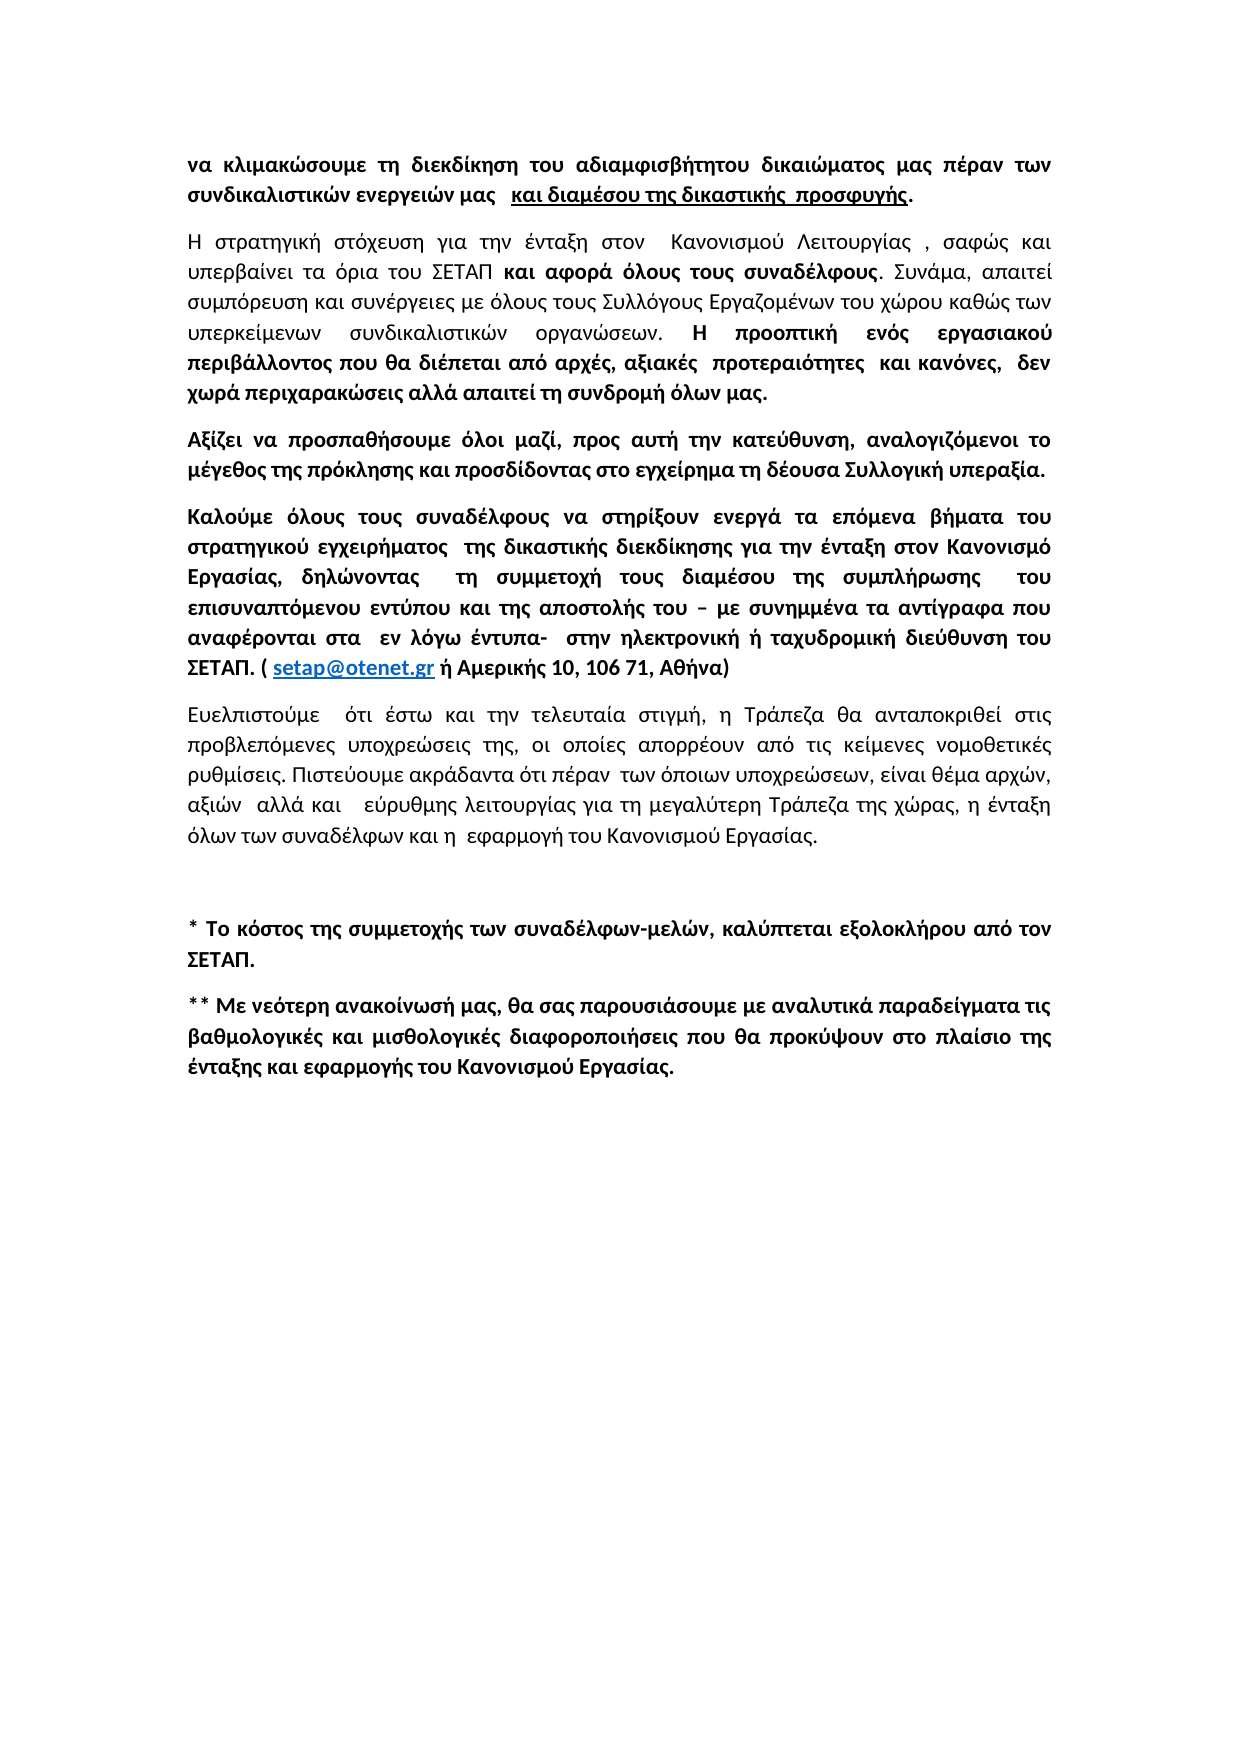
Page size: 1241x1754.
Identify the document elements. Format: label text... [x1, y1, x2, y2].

text * Το κόστος της συμμετοχής των συναδέλφων-μελών, καλύπτεται εξολοκλήρου από τον ΣΕΤΑΠ. [187, 914, 1053, 973]
text Ευελπιστούμε ότι έστω και την τελευταία στιγμή, η Τράπεζα θα ανταποκριθεί στις προβλεπόμενες υποχρεώσεις της, οι οποίες απορρέουν από τις κείμενες νομοθετικές ρυθμίσεις. Πιστεύουμε ακράδαντα ότι πέραν των όποιων υποχρεώσεων, είναι θέμα αρχών, αξιών αλλά και εύρυθμης λειτουργίας για τη μεγαλύτερη Τράπεζα της χώρας, η ένταξη όλων των συναδέλφων και η εφαρμογή του Κανονισμού Εργασίας. [187, 700, 1053, 849]
text Η στρατηγική στόχευση για την ένταξη στον Κανονισμού Λειτουργίας , σαφώς και υπερβαίνει τα όρια του ΣΕΤΑΠ και αφορά όλους τους συναδέλφους. Συνάμα, απαιτεί συμπόρευση και συνέργειες με όλους τους Συλλόγους Εργαζομένων του χώρου καθώς των υπερκείμενων συνδικαλιστικών οργανώσεων. Η προοπτική ενός εργασιακού περιβάλλοντος που θα διέπεται από αρχές, αξιακές προτεραιότητες και κανόνες, δεν χωρά περιχαρακώσεις αλλά απαιτεί τη συνδρομή όλων μας. [187, 227, 1053, 406]
text Αξίζει να προσπαθήσουμε όλοι μαζί, προς αυτή την κατεύθυνση, αναλογιζόμενοι το μέγεθος της πρόκλησης και προσδίδοντας στο εγχείρημα τη δέουσα Συλλογική υπεραξία. [187, 425, 1053, 483]
text Καλούμε όλους τους συναδέλφους να στηρίξουν ενεργά τα επόμενα βήματα του στρατηγικού εγχειρήματος της δικαστικής διεκδίκησης για την ένταξη στον Κανονισμό Εργασίας, δηλώνοντας τη συμμετοχή τους διαμέσου της συμπλήρωσης του επισυναπτόμενου εντύπου και της αποστολής του – με συνημμένα τα αντίγραφα που αναφέρονται στα εν λόγω έντυπα- στην ηλεκτρονική ή ταχυδρομική διεύθυνση του ΣΕΤΑΠ. ( setap@otenet.gr ή Αμερικής 10, 106 71, Αθήνα) [187, 502, 1053, 681]
text ** Με νεότερη ανακοίνωσή μας, θα σας παρουσιάσουμε με αναλυτικά παραδείγματα τις βαθμολογικές και μισθολογικές διαφοροποιήσεις που θα προκύψουν στο πλαίσιο της ένταξης και εφαρμογής του Κανονισμού Εργασίας. [187, 992, 1053, 1080]
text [187, 150, 1053, 208]
